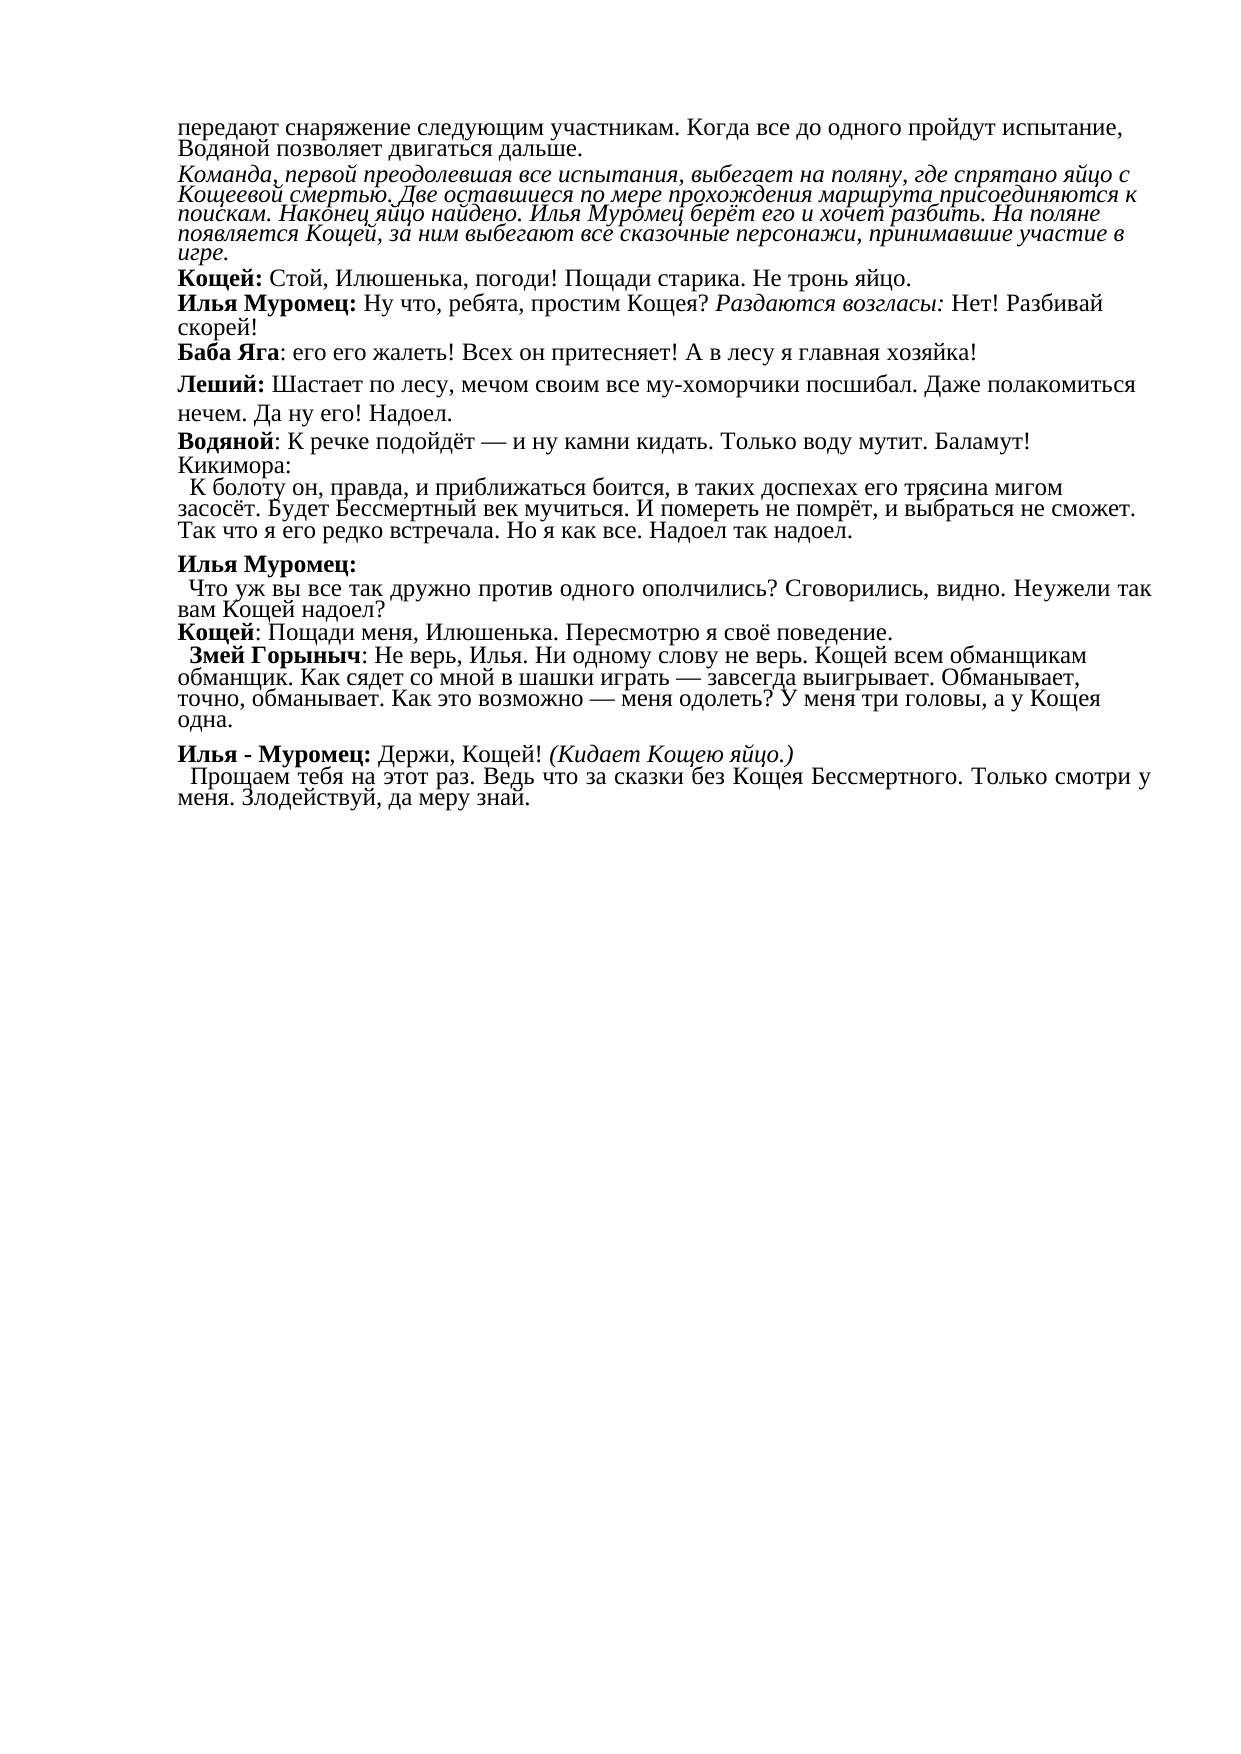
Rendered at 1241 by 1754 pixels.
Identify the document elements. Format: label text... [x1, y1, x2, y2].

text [177, 118, 1152, 161]
text Баба Яга: его его жалеть! Всех он притесняет! А в лесу я главная хозяйка! [177, 340, 1152, 365]
text Илья - Муромец: Держи, Кощей! (Кидает Кощею яйцо.) [177, 739, 1152, 767]
text Прощаем тебя на этот раз. Ведь что за сказки без Кощея Бессмертного. Только смотри у меня. Злодействуй, да меру знай. [177, 767, 1152, 809]
text Водяной: К речке подойдёт — и ну камни кидать. Только воду мутит. Баламут! Кикимора: [177, 430, 1152, 478]
text Илья Муромец: Ну что, ребята, простим Кощея? Раздаются возгласы: Нет! Разбивай скорей! [177, 291, 1152, 340]
text Команда, первой преодолевшая все испытания, выбегает на поляну, где спрятано яйцо с Кощеевой смертью. Две оставшиеся по мере прохождения маршрута присоединяются к поискам. Наконец яйцо найдено. Илья Муромец берёт его и хочет разбить. На поляне появляется Кощей, за ним выбегают все сказочные персонажи, принимавшие участие в игре. [177, 167, 1152, 264]
text Что уж вы все так дружно против одного ополчились? Сговорились, видно. Неужели так вам Кощей надоел? [177, 579, 1152, 622]
text К болоту он, правда, и приближаться боится, в таких доспехах его трясина мигом засосёт. Будет Бессмертный век мучиться. И помереть не помрёт, и выбраться не сможет. Так что я его редко встречала. Но я как все. Надоел так надоел. [177, 478, 1152, 543]
text Леший: Шастает по лесу, мечом своим все му-хоморчики посшибал. Даже полакомиться нечем. Да ну его! Надоел. [177, 369, 1152, 427]
text Илья Муромец: [177, 549, 1152, 577]
text Кощей: Стой, Илюшенька, погоди! Пощади старика. Не тронь яйцо. [177, 267, 1152, 291]
text Кощей: Пощади меня, Илюшенька. Пересмотрю я своё поведение. [177, 622, 1152, 645]
text Змей Горыныч: Не верь, Илья. Ни одному слову не верь. Кощей всем обманщикам обманщик. Как сядет со мной в шашки играть — завсегда выигрывает. Обманывает, точно, обманывает. Как это возможно — меня одолеть? У меня три головы, а у Кощея одна. [177, 646, 1152, 732]
